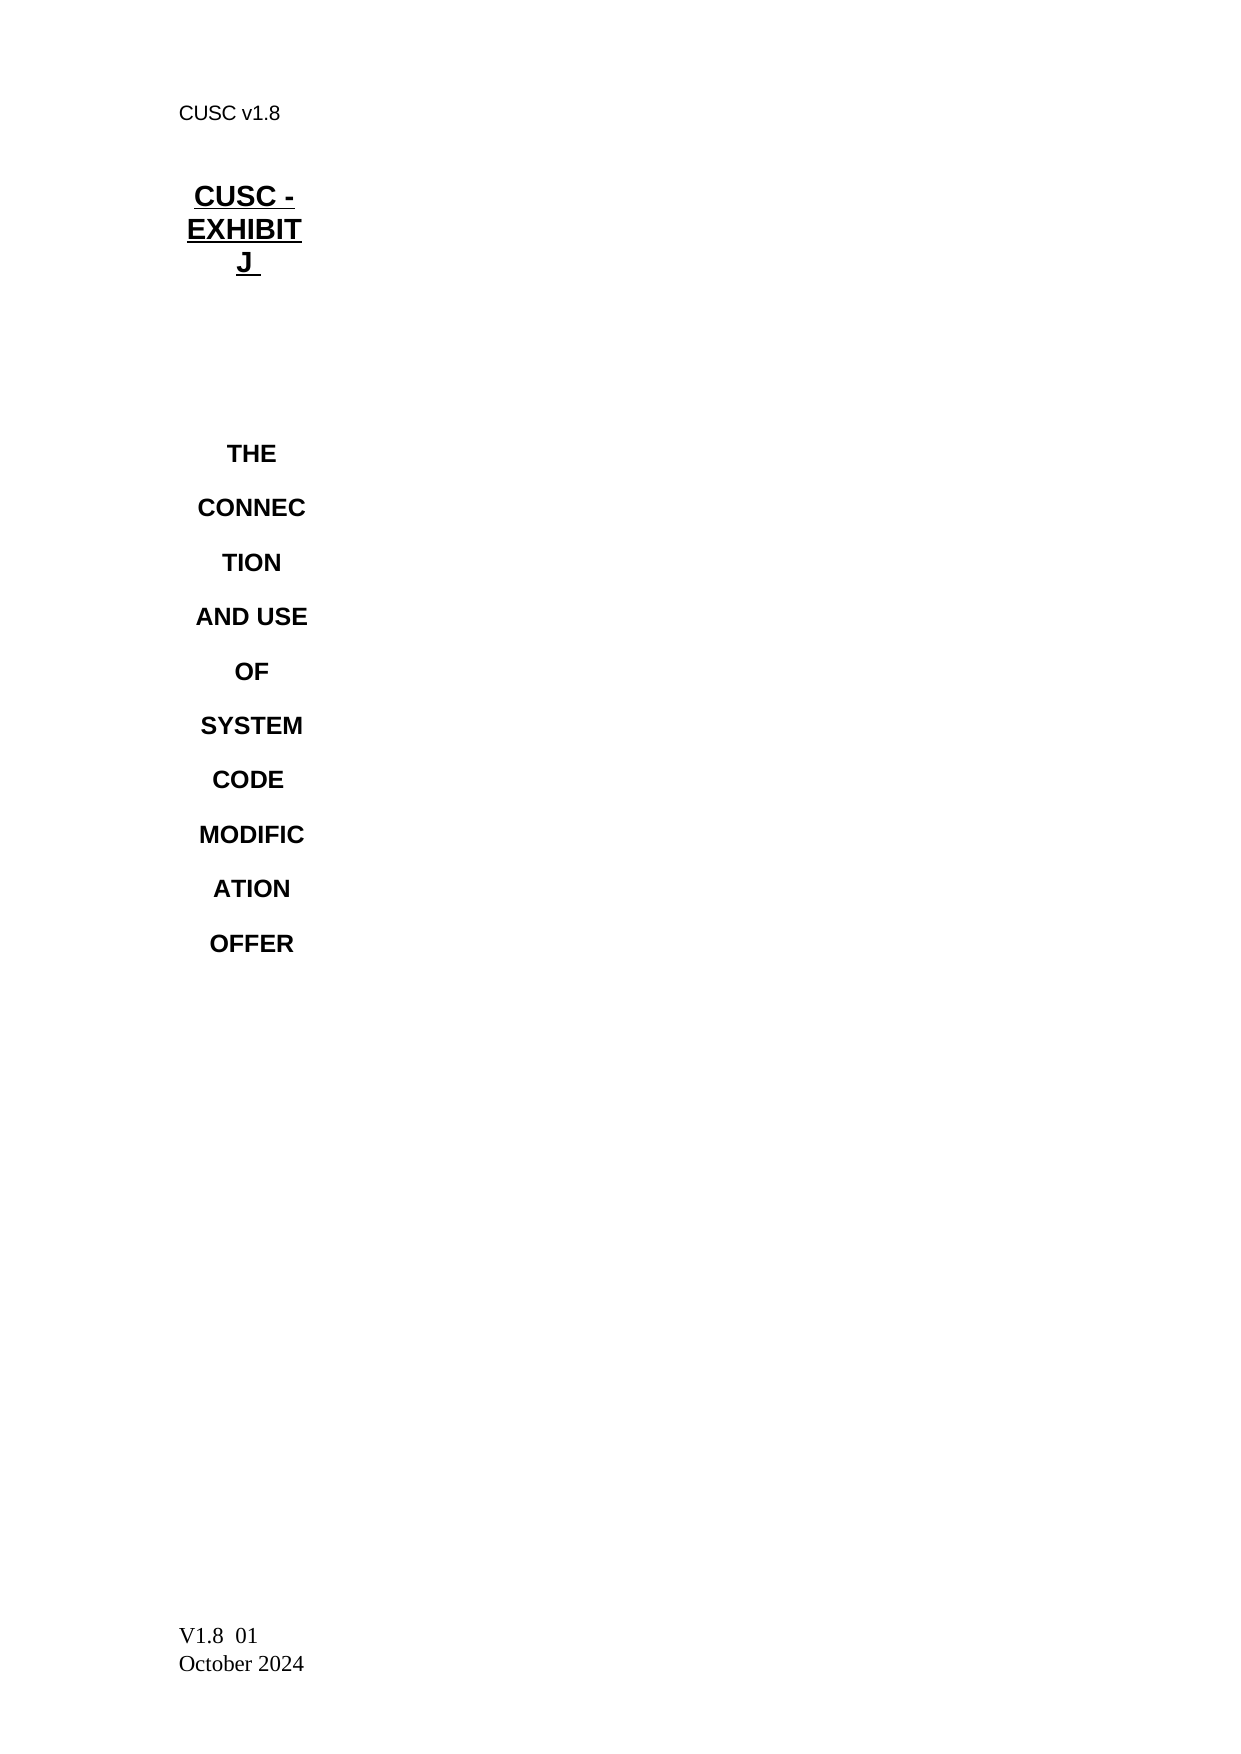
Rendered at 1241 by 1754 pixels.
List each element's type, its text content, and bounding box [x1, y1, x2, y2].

text CUSC - EXHIBIT J [178, 179, 310, 279]
text CUSC v1.8 [178, 102, 310, 126]
text THE CONNECTION AND USE OF SYSTEM CODE MODIFICATION OFFER [193, 418, 310, 963]
